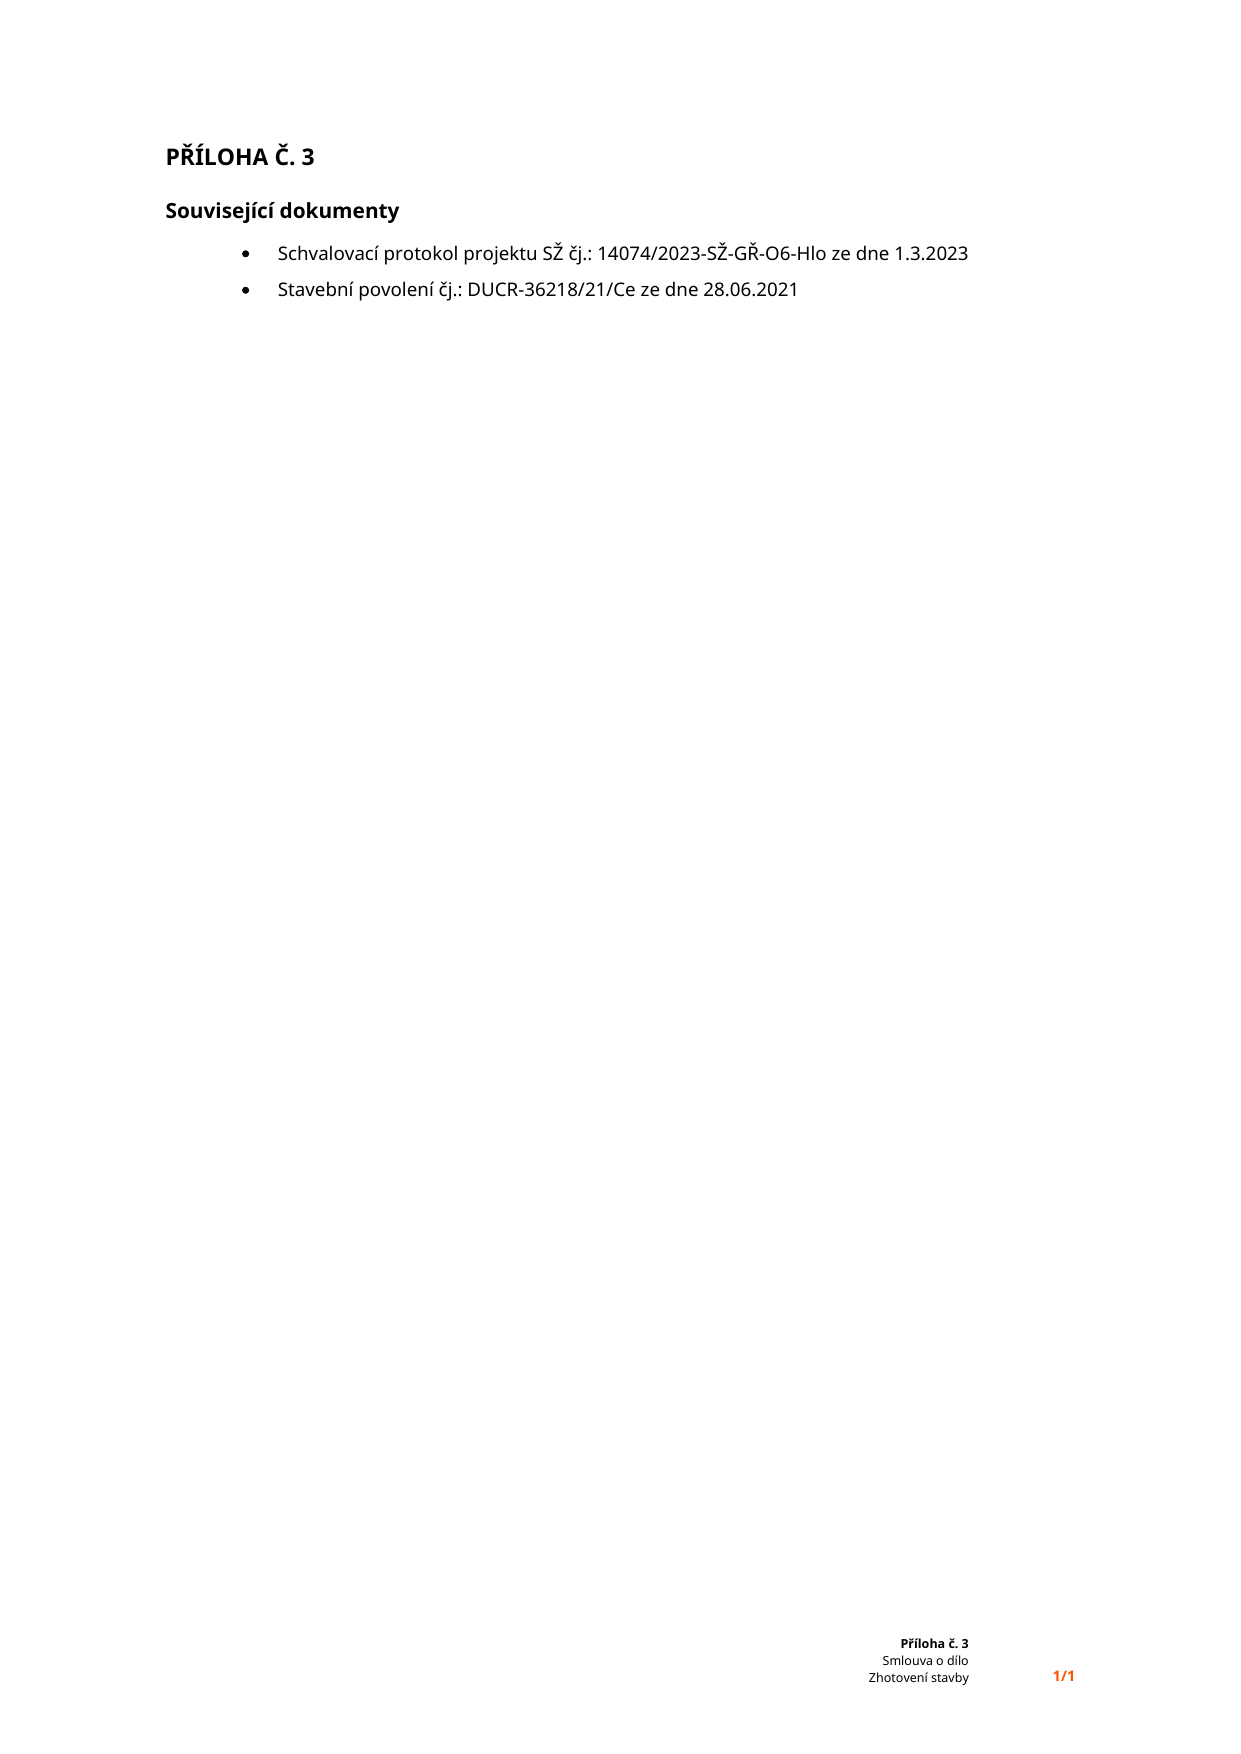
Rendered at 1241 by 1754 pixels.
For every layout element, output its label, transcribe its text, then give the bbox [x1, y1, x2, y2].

text Související dokumenty [165, 197, 1075, 225]
text Schvalovací protokol projektu SŽ čj.: 14074/2023-SŽ-GŘ-O6-Hlo ze dne 1.3.2023 [242, 240, 1075, 266]
text Stavební povolení čj.: DUCR-36218/21/Ce ze dne 28.06.2021 [242, 277, 1075, 302]
text Příloha č. 3 [165, 141, 1075, 173]
